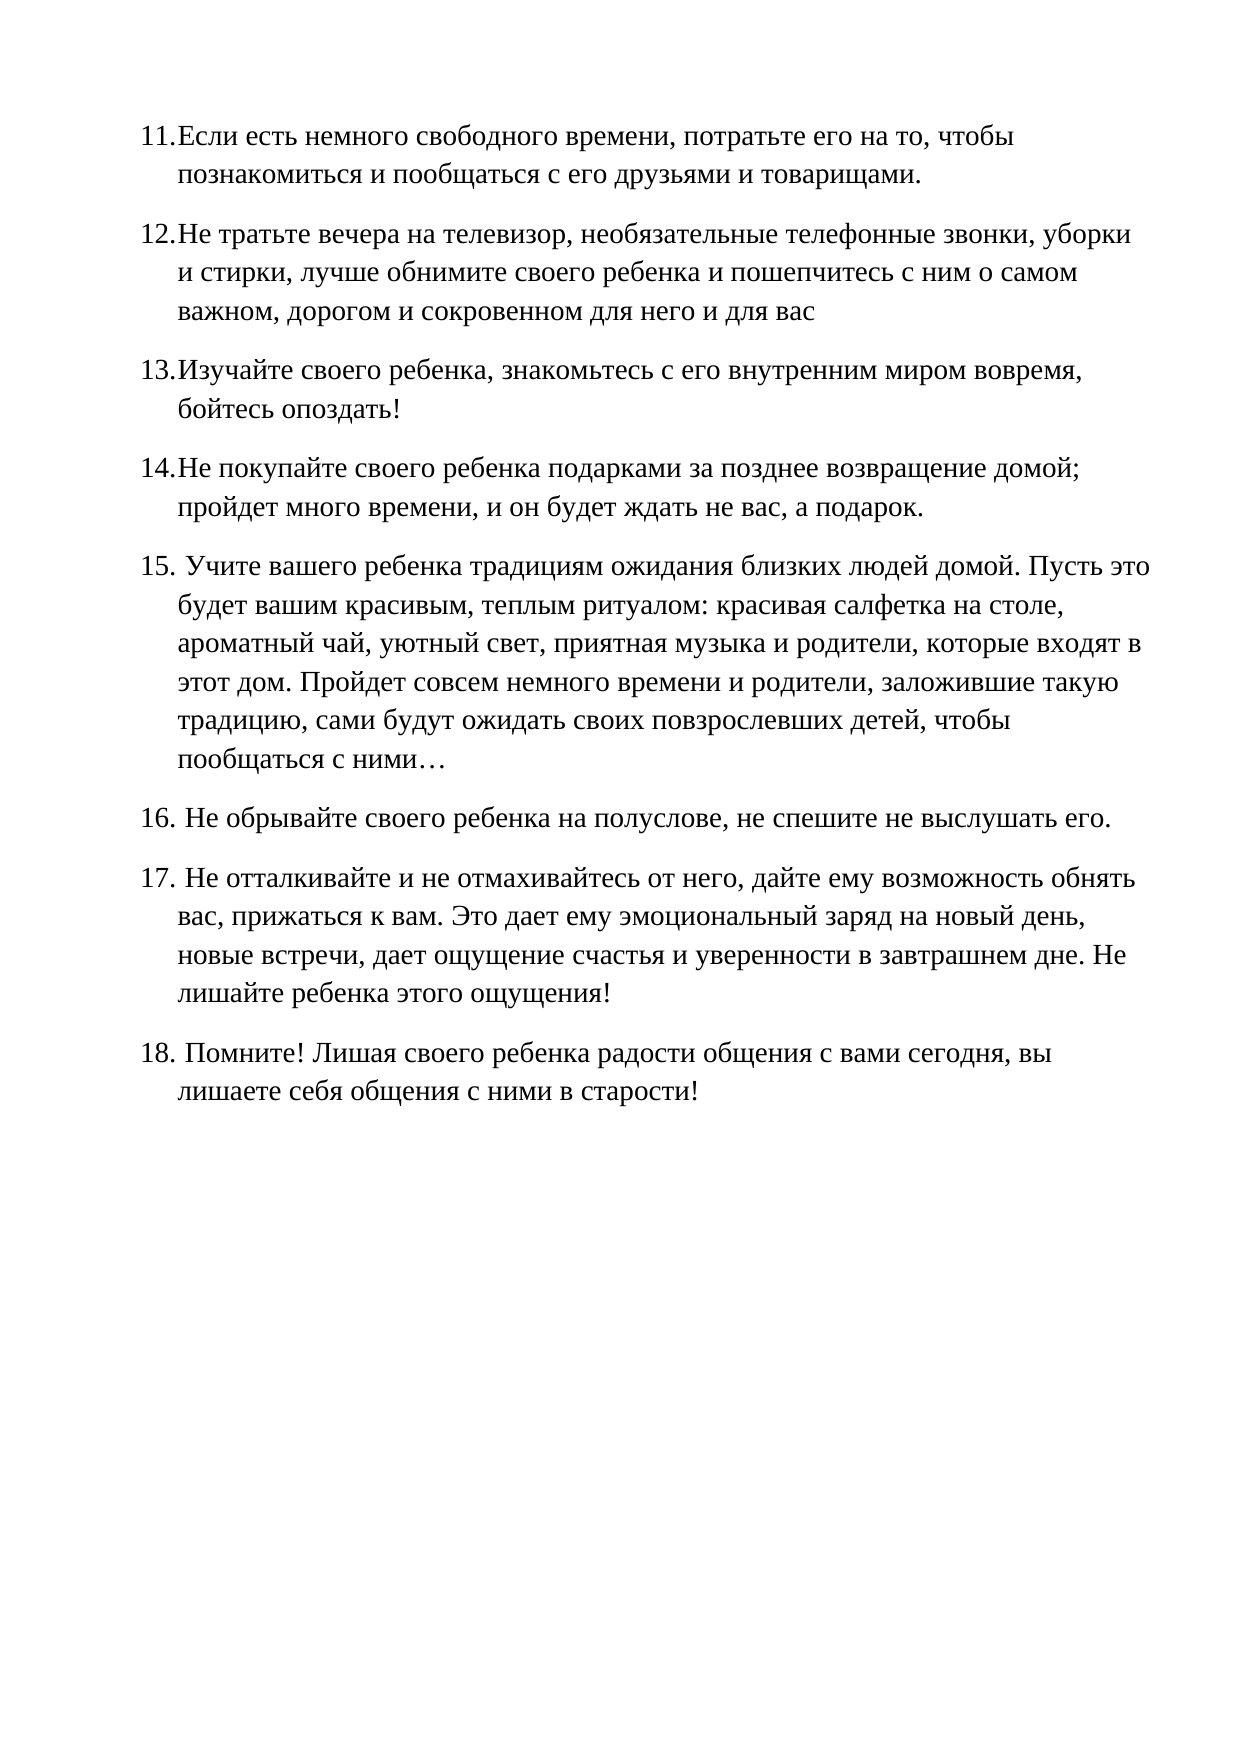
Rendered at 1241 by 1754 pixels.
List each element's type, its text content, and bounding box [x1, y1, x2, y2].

list Не обрывайте своего ребенка на полуслове, не спешите не выслушать его. [140, 800, 1152, 834]
list Не отталкивайте и не отмахивайтесь от него, дайте ему возможность обнять вас, прижаться к вам. Это дает ему эмоциональный заряд на новый день, новые встречи, дает ощущение счастья и уверенности в завтрашнем дне. Не лишайте ребенка этого ощущения! [140, 860, 1152, 1009]
list Если есть немного свободного времени, потратьте его на то, чтобы познакомиться и пообщаться с его друзьями и товарищами. [140, 118, 1152, 190]
list Помните! Лишая своего ребенка радости общения с вами сегодня, вы лишаете себя общения с ними в старости! [140, 1035, 1152, 1107]
list Изучайте своего ребенка, знакомьтесь с его внутренним миром вовремя, бойтесь опоздать! [140, 352, 1152, 424]
list Не тратьте вечера на телевизор, необязательные телефонные звонки, уборки и стирки, лучше обнимите своего ребенка и пошепчитесь с ним о самом важном, дорогом и сокровенном для него и для вас [140, 216, 1152, 327]
list Не покупайте своего ребенка подарками за позднее возвращение домой; пройдет много времени, и он будет ждать не вас, а подарок. [140, 450, 1152, 522]
list Учите вашего ребенка традициям ожидания близких людей домой. Пусть это будет вашим красивым, теплым ритуалом: красивая салфетка на столе, ароматный чай, уютный свет, приятная музыка и родители, которые входят в этот дом. Пройдет совсем немного времени и родители, заложившие такую традицию, сами будут ожидать своих повзрослевших детей, чтобы пообщаться с ними… [140, 548, 1152, 774]
